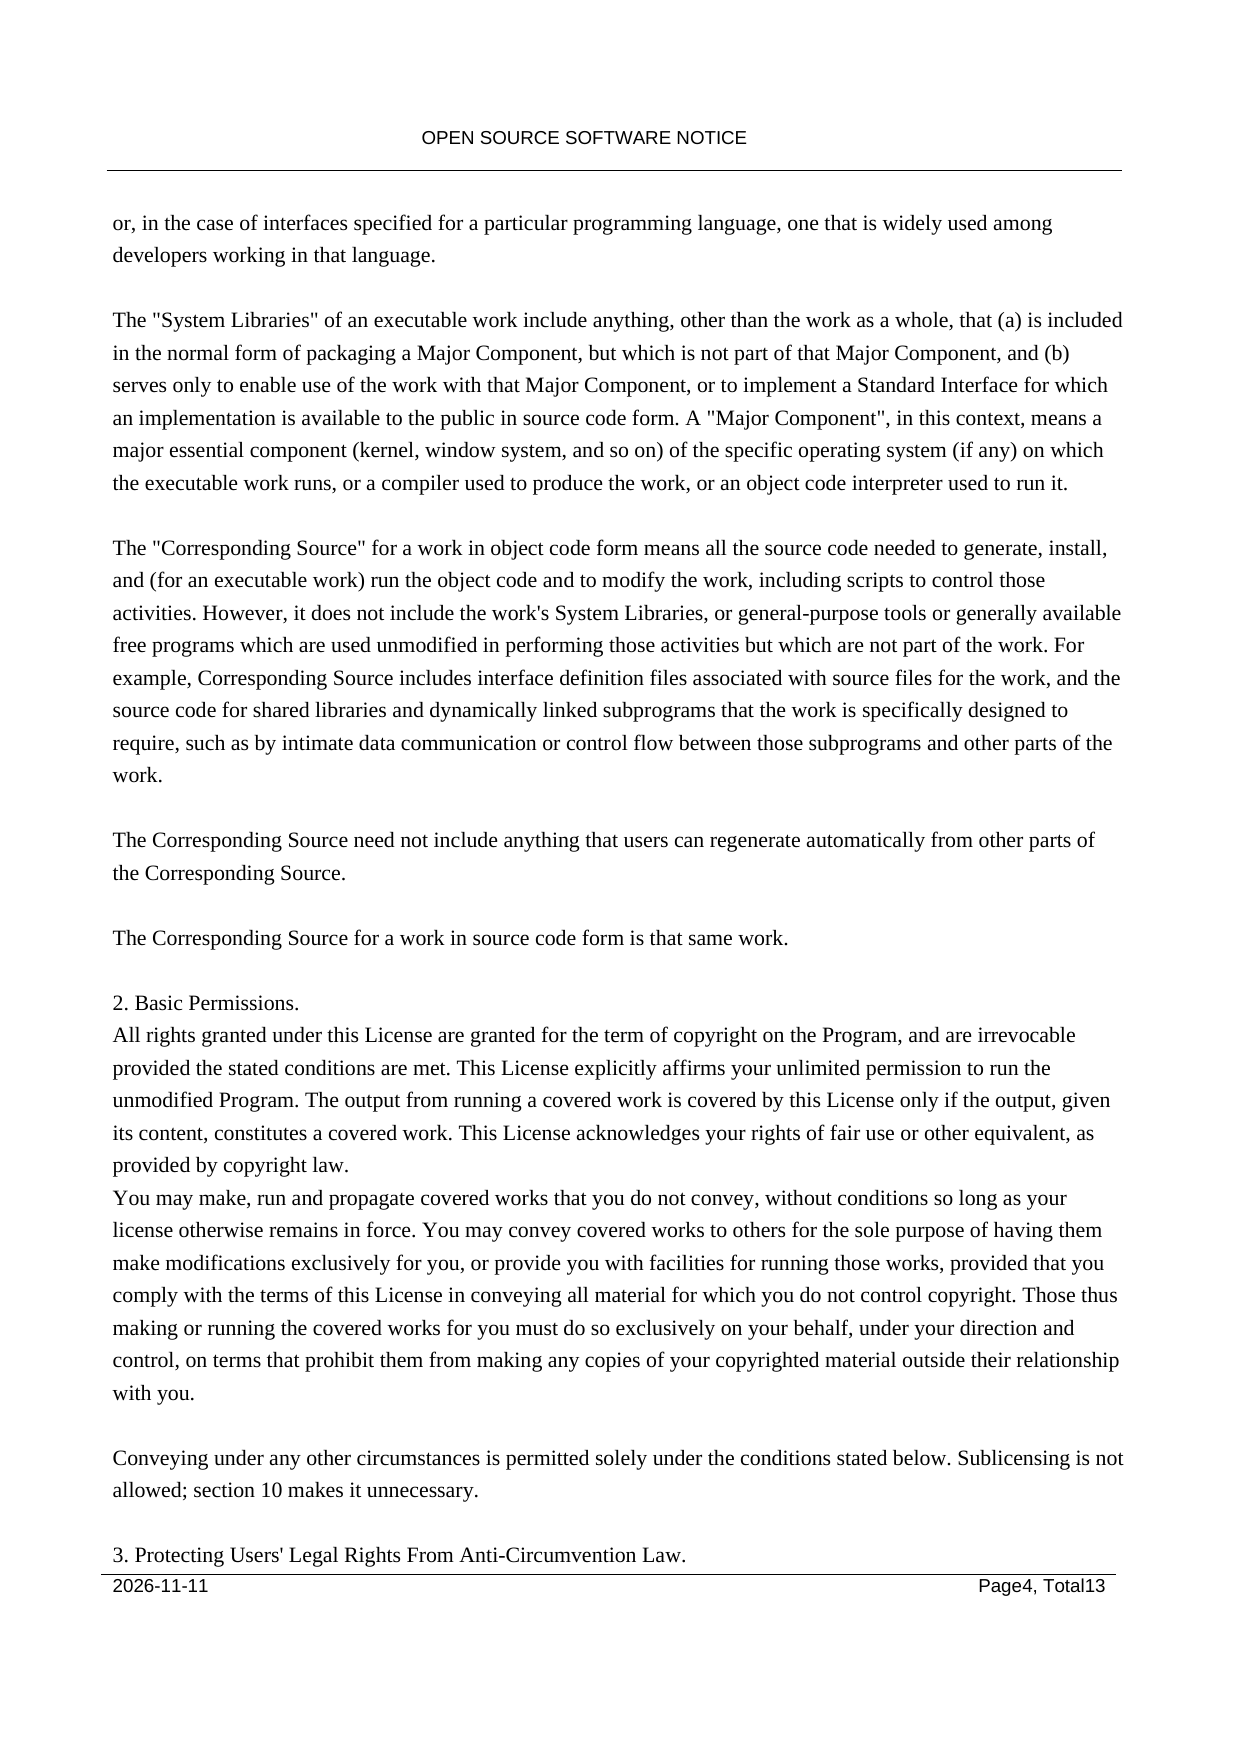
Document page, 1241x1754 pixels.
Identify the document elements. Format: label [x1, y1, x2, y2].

text [112, 206, 1128, 1571]
